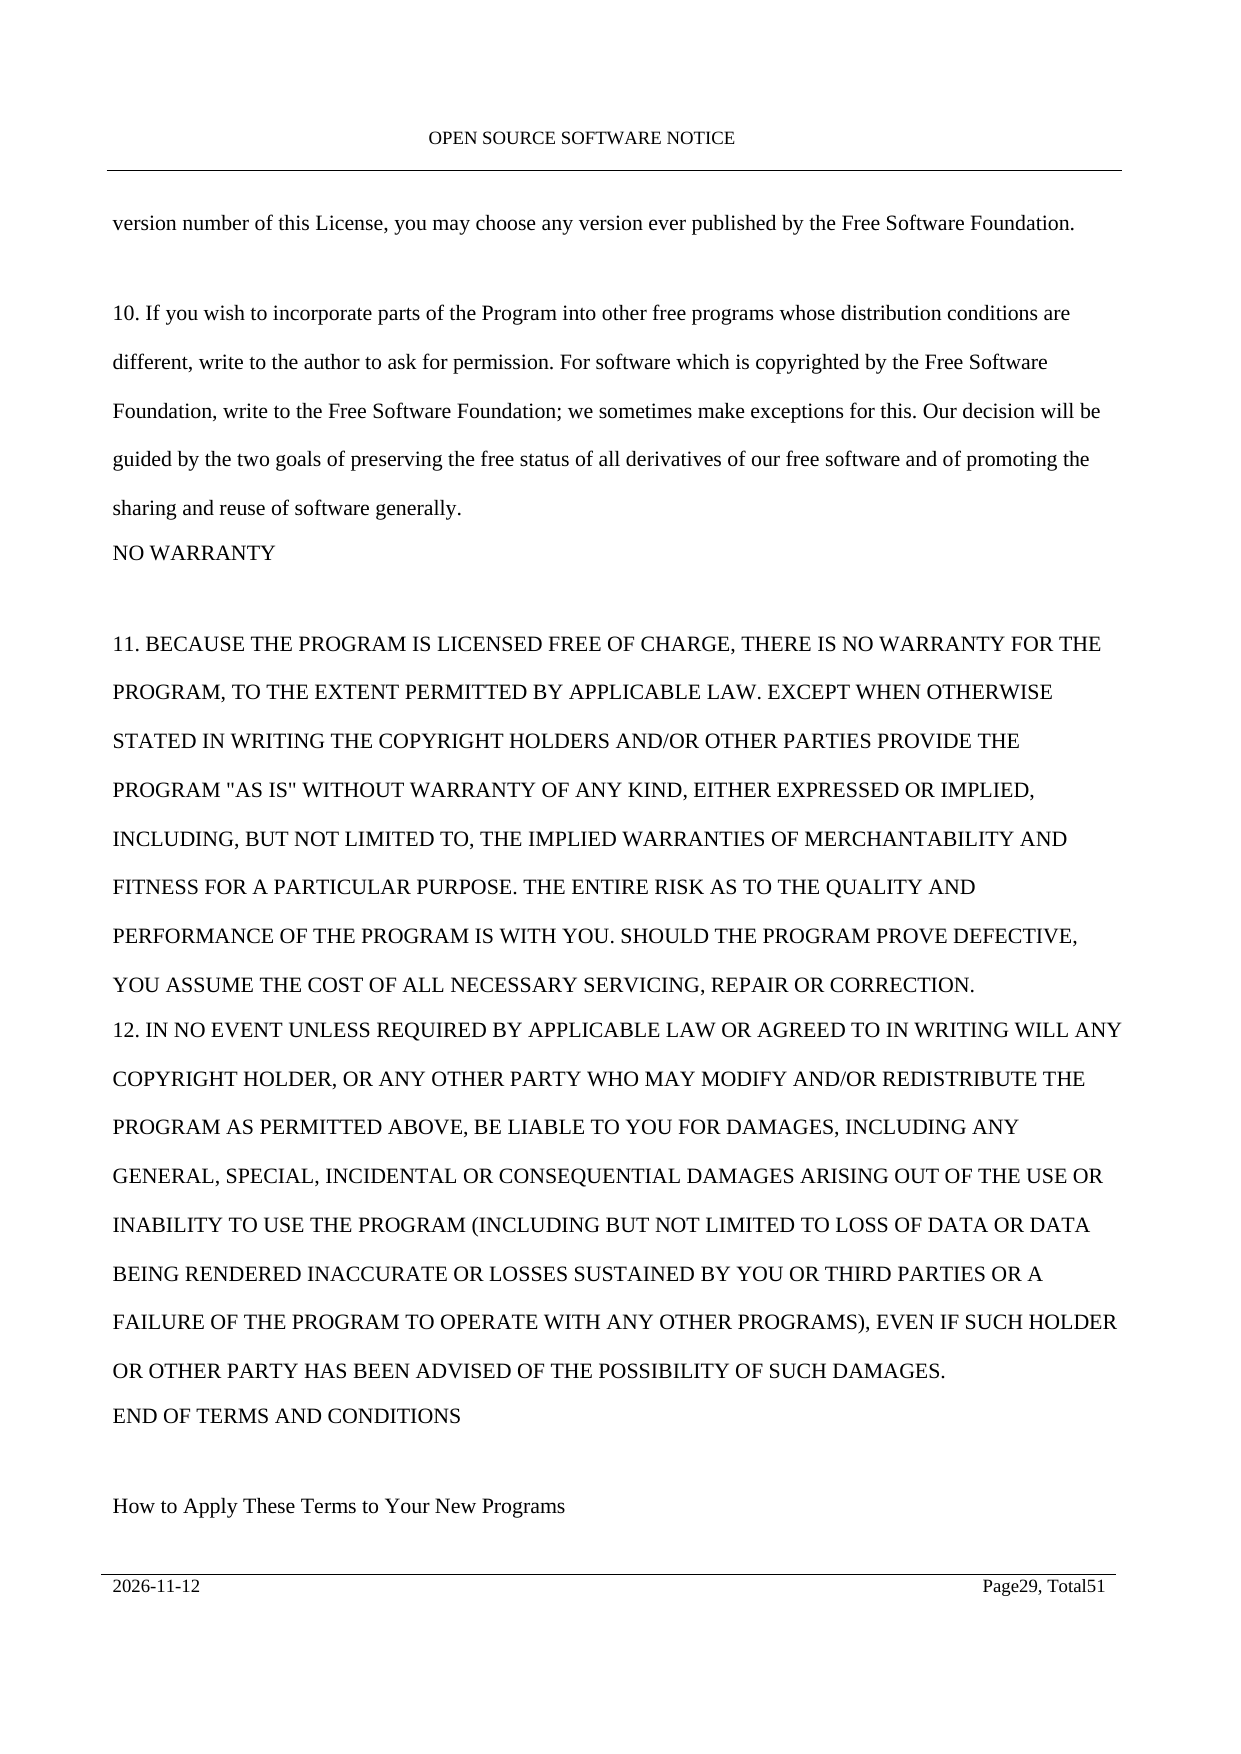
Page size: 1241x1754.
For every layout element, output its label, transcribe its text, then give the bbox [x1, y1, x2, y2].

text How to Apply These Terms to Your New Programs [112, 1490, 1128, 1522]
text 11. BECAUSE THE PROGRAM IS LICENSED FREE OF CHARGE, THERE IS NO WARRANTY FOR THE PROGRAM, TO THE EXTENT PERMITTED BY APPLICABLE LAW. EXCEPT WHEN OTHERWISE STATED IN WRITING THE COPYRIGHT HOLDERS AND/OR OTHER PARTIES PROVIDE THE PROGRAM "AS IS" WITHOUT WARRANTY OF ANY KIND, EITHER EXPRESSED OR IMPLIED, INCLUDING, BUT NOT LIMITED TO, THE IMPLIED WARRANTIES OF MERCHANTABILITY AND FITNESS FOR A PARTICULAR PURPOSE. THE ENTIRE RISK AS TO THE QUALITY AND PERFORMANCE OF THE PROGRAM IS WITH YOU. SHOULD THE PROGRAM PROVE DEFECTIVE, YOU ASSUME THE COST OF ALL NECESSARY SERVICING, REPAIR OR CORRECTION. [112, 627, 1128, 1001]
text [112, 206, 1128, 239]
text 10. If you wish to incorporate parts of the Program into other free programs whose distribution conditions are different, write to the author to ask for permission. For software which is copyrighted by the Free Software Foundation, write to the Free Software Foundation; we sometimes make exceptions for this. Our decision will be guided by the two goals of preserving the free status of all derivatives of our free software and of promoting the sharing and reuse of software generally. [112, 297, 1128, 524]
text END OF TERMS AND CONDITIONS [112, 1399, 1128, 1432]
text 12. IN NO EVENT UNLESS REQUIRED BY APPLICABLE LAW OR AGREED TO IN WRITING WILL ANY COPYRIGHT HOLDER, OR ANY OTHER PARTY WHO MAY MODIFY AND/OR REDISTRIBUTE THE PROGRAM AS PERMITTED ABOVE, BE LIABLE TO YOU FOR DAMAGES, INCLUDING ANY GENERAL, SPECIAL, INCIDENTAL OR CONSEQUENTIAL DAMAGES ARISING OUT OF THE USE OR INABILITY TO USE THE PROGRAM (INCLUDING BUT NOT LIMITED TO LOSS OF DATA OR DATA BEING RENDERED INACCURATE OR LOSSES SUSTAINED BY YOU OR THIRD PARTIES OR A FAILURE OF THE PROGRAM TO OPERATE WITH ANY OTHER PROGRAMS), EVEN IF SUCH HOLDER OR OTHER PARTY HAS BEEN ADVISED OF THE POSSIBILITY OF SUCH DAMAGES. [112, 1013, 1128, 1387]
text NO WARRANTY [112, 537, 1128, 569]
